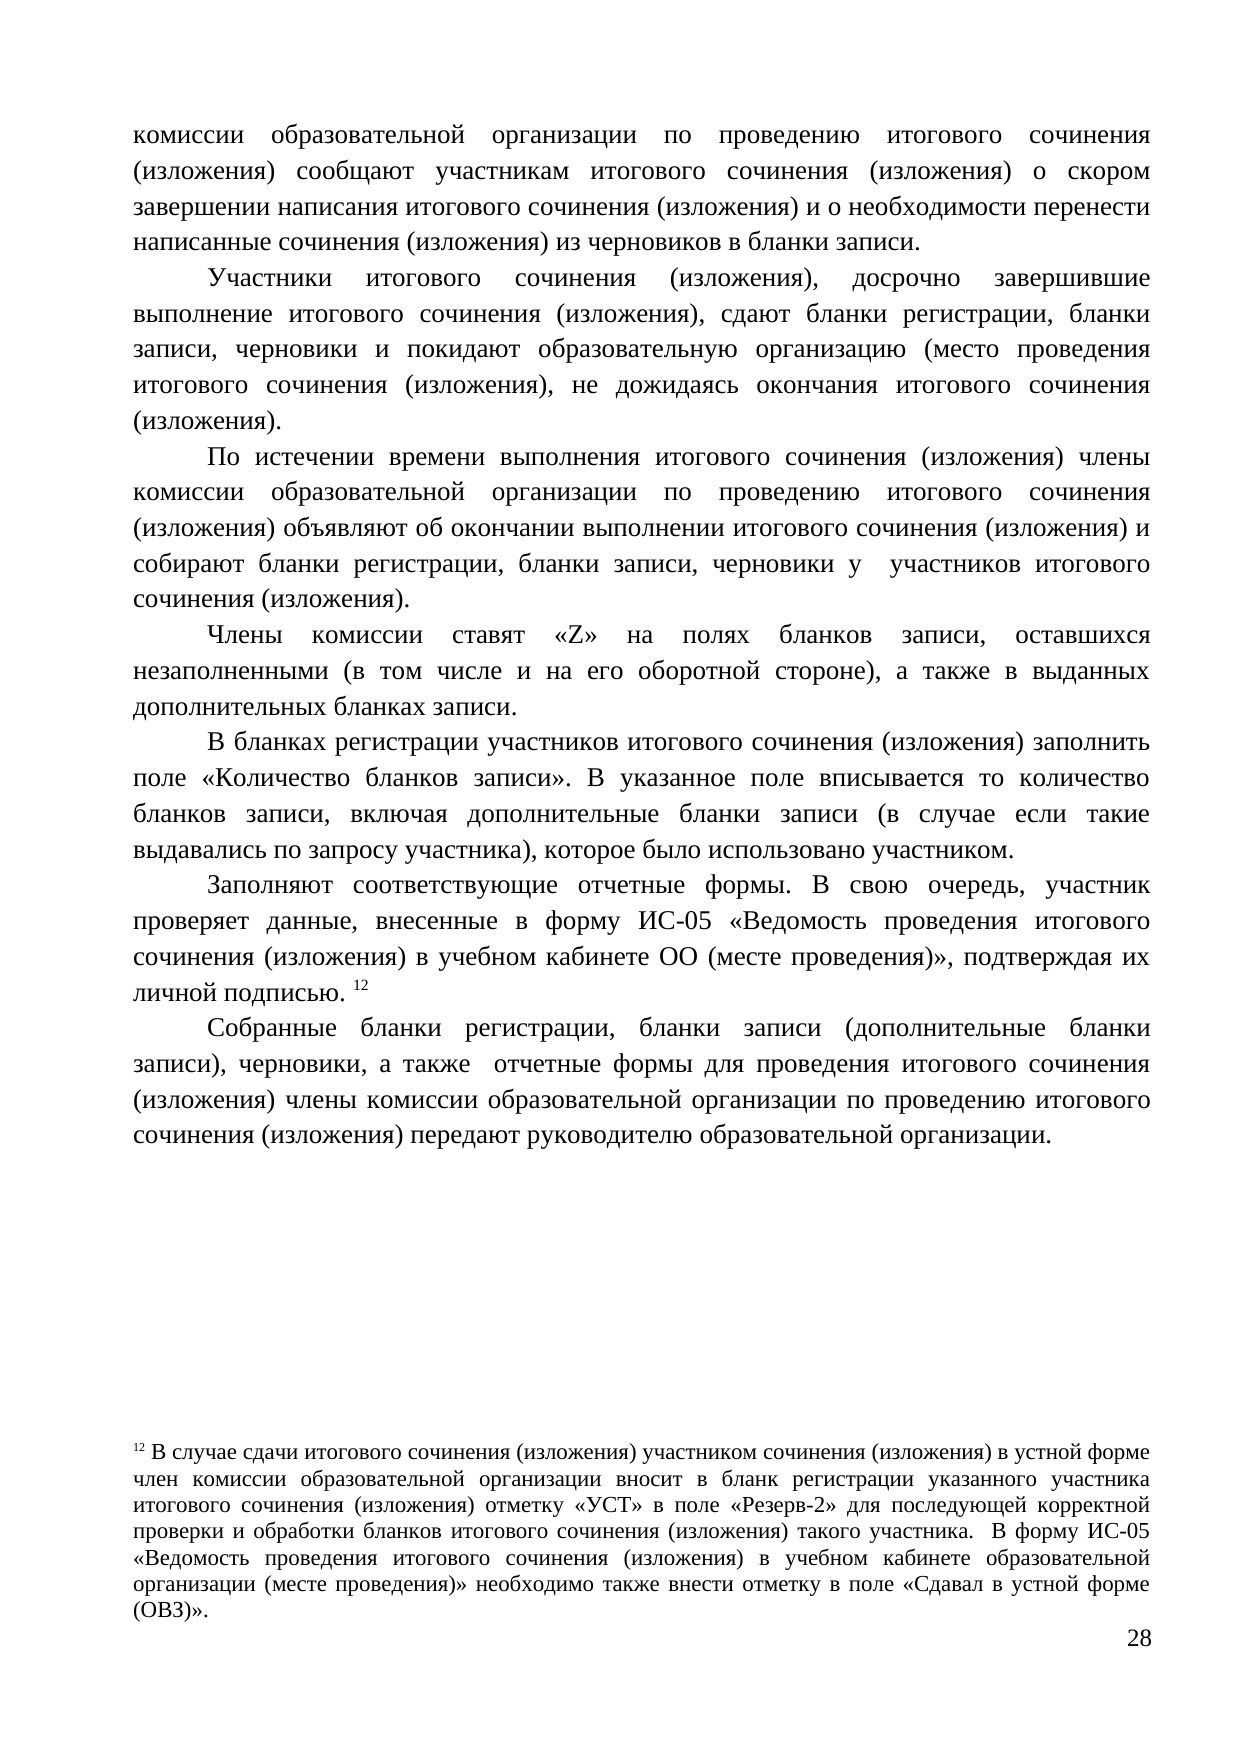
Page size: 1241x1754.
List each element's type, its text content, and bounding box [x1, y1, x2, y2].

text Участники итогового сочинения (изложения), досрочно завершившие выполнение итогового сочинения (изложения), сдают бланки регистрации, бланки записи, черновики и покидают образовательную организацию (место проведения итогового сочинения (изложения), не дожидаясь окончания итогового сочинения (изложения). [133, 261, 1152, 435]
text Собранные бланки регистрации, бланки записи (дополнительные бланки записи), черновики, а также отчетные формы для проведения итогового сочинения (изложения) члены комиссии образовательной организации по проведению итогового сочинения (изложения) передают руководителю образовательной организации. [133, 1011, 1152, 1150]
text Члены комиссии ставят «Z» на полях бланков записи, оставшихся незаполненными (в том числе и на его оборотной стороне), а также в выданных дополнительных бланках записи. [133, 618, 1152, 721]
text В бланках регистрации участников итогового сочинения (изложения) заполнить поле «Количество бланков записи». В указанное поле вписывается то количество бланков записи, включая дополнительные бланки записи (в случае если такие выдавались по запросу участника), которое было использовано участником. [133, 726, 1152, 864]
text Заполняют соответствующие отчетные формы. В свою очередь, участник проверяет данные, внесенные в форму ИС-05 «Ведомость проведения итогового сочинения (изложения) в учебном кабинете ОО (месте проведения)», подтверждая их личной подписью. [133, 868, 1152, 1007]
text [133, 118, 1152, 256]
text По истечении времени выполнения итогового сочинения (изложения) члены комиссии образовательной организации по проведению итогового сочинения (изложения) объявляют об окончании выполнении итогового сочинения (изложения) и собирают бланки регистрации, бланки записи, черновики у участников итогового сочинения (изложения). [133, 440, 1152, 614]
